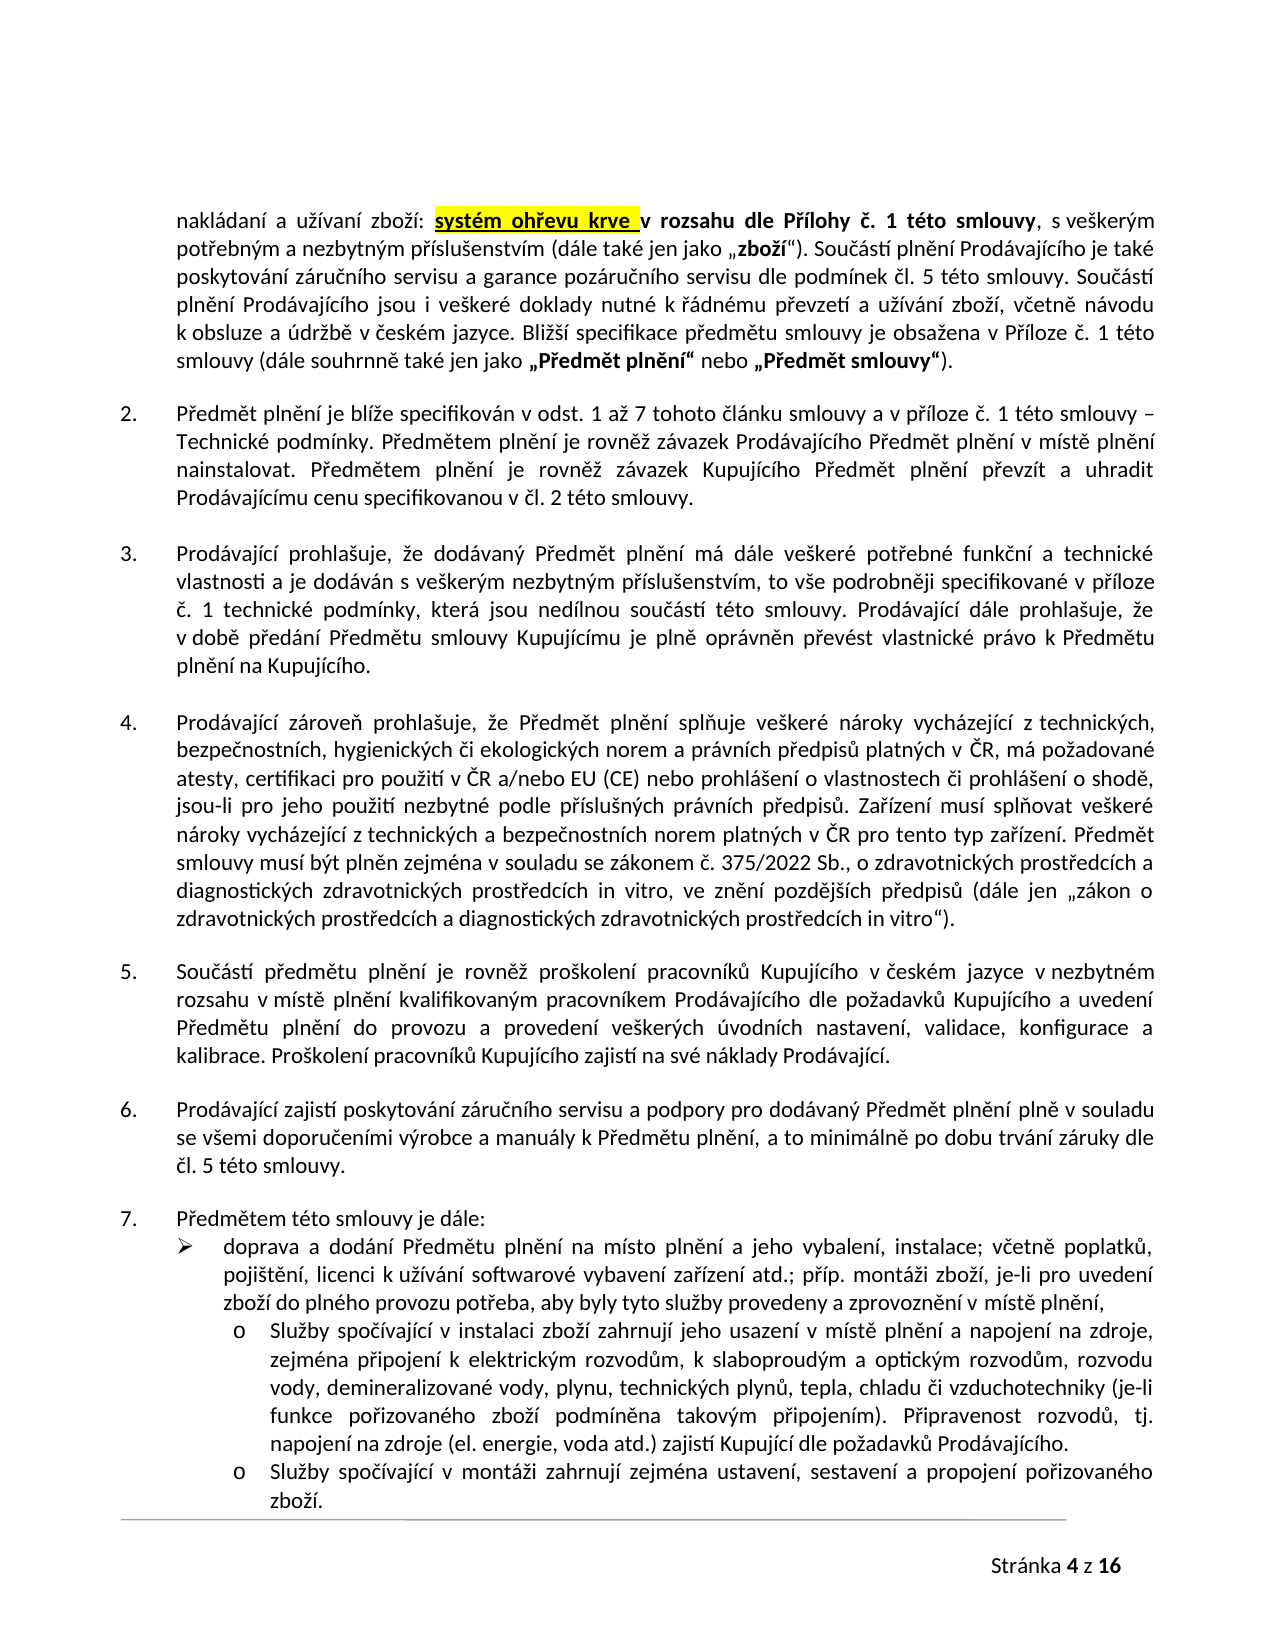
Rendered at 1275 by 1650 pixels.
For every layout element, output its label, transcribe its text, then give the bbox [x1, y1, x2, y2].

list Služby spočívající v instalaci zboží zahrnují jeho usazení v místě plnění a napojení na zdroje, zejména připojení k elektrickým rozvodům, k slaboproudým a optickým rozvodům, rozvodu vody, demineralizované vody, plynu, technických plynů, tepla, chladu či vzduchotechniky (je-li funkce pořizovaného zboží podmíněna takovým připojením). Připravenost rozvodů, tj. napojení na zdroje (el. energie, voda atd.) zajistí Kupující dle požadavků Prodávajícího. [232, 1316, 1155, 1457]
list Prodávající zajistí poskytování záručního servisu a podpory pro dodávaný Předmět plnění plně v souladu se všemi doporučeními výrobce a manuály k Předmětu plnění, a to minimálně po dobu trvání záruky dle čl. 5 této smlouvy. [120, 1095, 1155, 1179]
list Prodávající zároveň prohlašuje, že Předmět plnění splňuje veškeré nároky vycházející z technických, bezpečnostních, hygienických či ekologických norem a právních předpisů platných v ČR, má požadované atesty, certifikaci pro použití v ČR a/nebo EU (CE) nebo prohlášení o vlastnostech či prohlášení o shodě, jsou-li pro jeho použití nezbytné podle příslušných právních předpisů. Zařízení musí splňovat veškeré nároky vycházející z technických a bezpečnostních norem platných v ČR pro tento typ zařízení. Předmět smlouvy musí být plněn zejména v souladu se zákonem č. 375/2022 Sb., o zdravotnických prostředcích a diagnostických zdravotnických prostředcích in vitro, ve znění pozdějších předpisů (dále jen „zákon o zdravotnických prostředcích a diagnostických zdravotnických prostředcích in vitro“). [120, 708, 1155, 932]
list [120, 206, 1155, 374]
list doprava a dodání Předmětu plnění na místo plnění a jeho vybalení, instalace; včetně poplatků, pojištění, licenci k užívání softwarové vybavení zařízení atd.; příp. montáži zboží, je-li pro uvedení zboží do plného provozu potřeba, aby byly tyto služby provedeny a zprovoznění v místě plnění, [176, 1232, 1155, 1316]
list Předmět plnění je blíže specifikován v odst. 1 až 7 tohoto článku smlouvy a v příloze č. 1 této smlouvy – Technické podmínky. Předmětem plnění je rovněž závazek Prodávajícího Předmět plnění v místě plnění nainstalovat. Předmětem plnění je rovněž závazek Kupujícího Předmět plnění převzít a uhradit Prodávajícímu cenu specifikovanou v čl. 2 této smlouvy. [120, 399, 1155, 511]
list Prodávající prohlašuje, že dodávaný Předmět plnění má dále veškeré potřebné funkční a technické vlastnosti a je dodáván s veškerým nezbytným příslušenstvím, to vše podrobněji specifikované v příloze č. 1 technické podmínky, která jsou nedílnou součástí této smlouvy. Prodávající dále prohlašuje, že v době předání Předmětu smlouvy Kupujícímu je plně oprávněn převést vlastnické právo k Předmětu plnění na Kupujícího. [120, 539, 1155, 679]
list Služby spočívající v montáži zahrnují zejména ustavení, sestavení a propojení pořizovaného zboží. [232, 1457, 1155, 1515]
list Součástí předmětu plnění je rovněž proškolení pracovníků Kupujícího v českém jazyce v nezbytném rozsahu v místě plnění kvalifikovaným pracovníkem Prodávajícího dle požadavků Kupujícího a uvedení Předmětu plnění do provozu a provedení veškerých úvodních nastavení, validace, konfigurace a kalibrace. Proškolení pracovníků Kupujícího zajistí na své náklady Prodávající. [120, 957, 1155, 1069]
list Předmětem této smlouvy je dále: [120, 1204, 1155, 1232]
